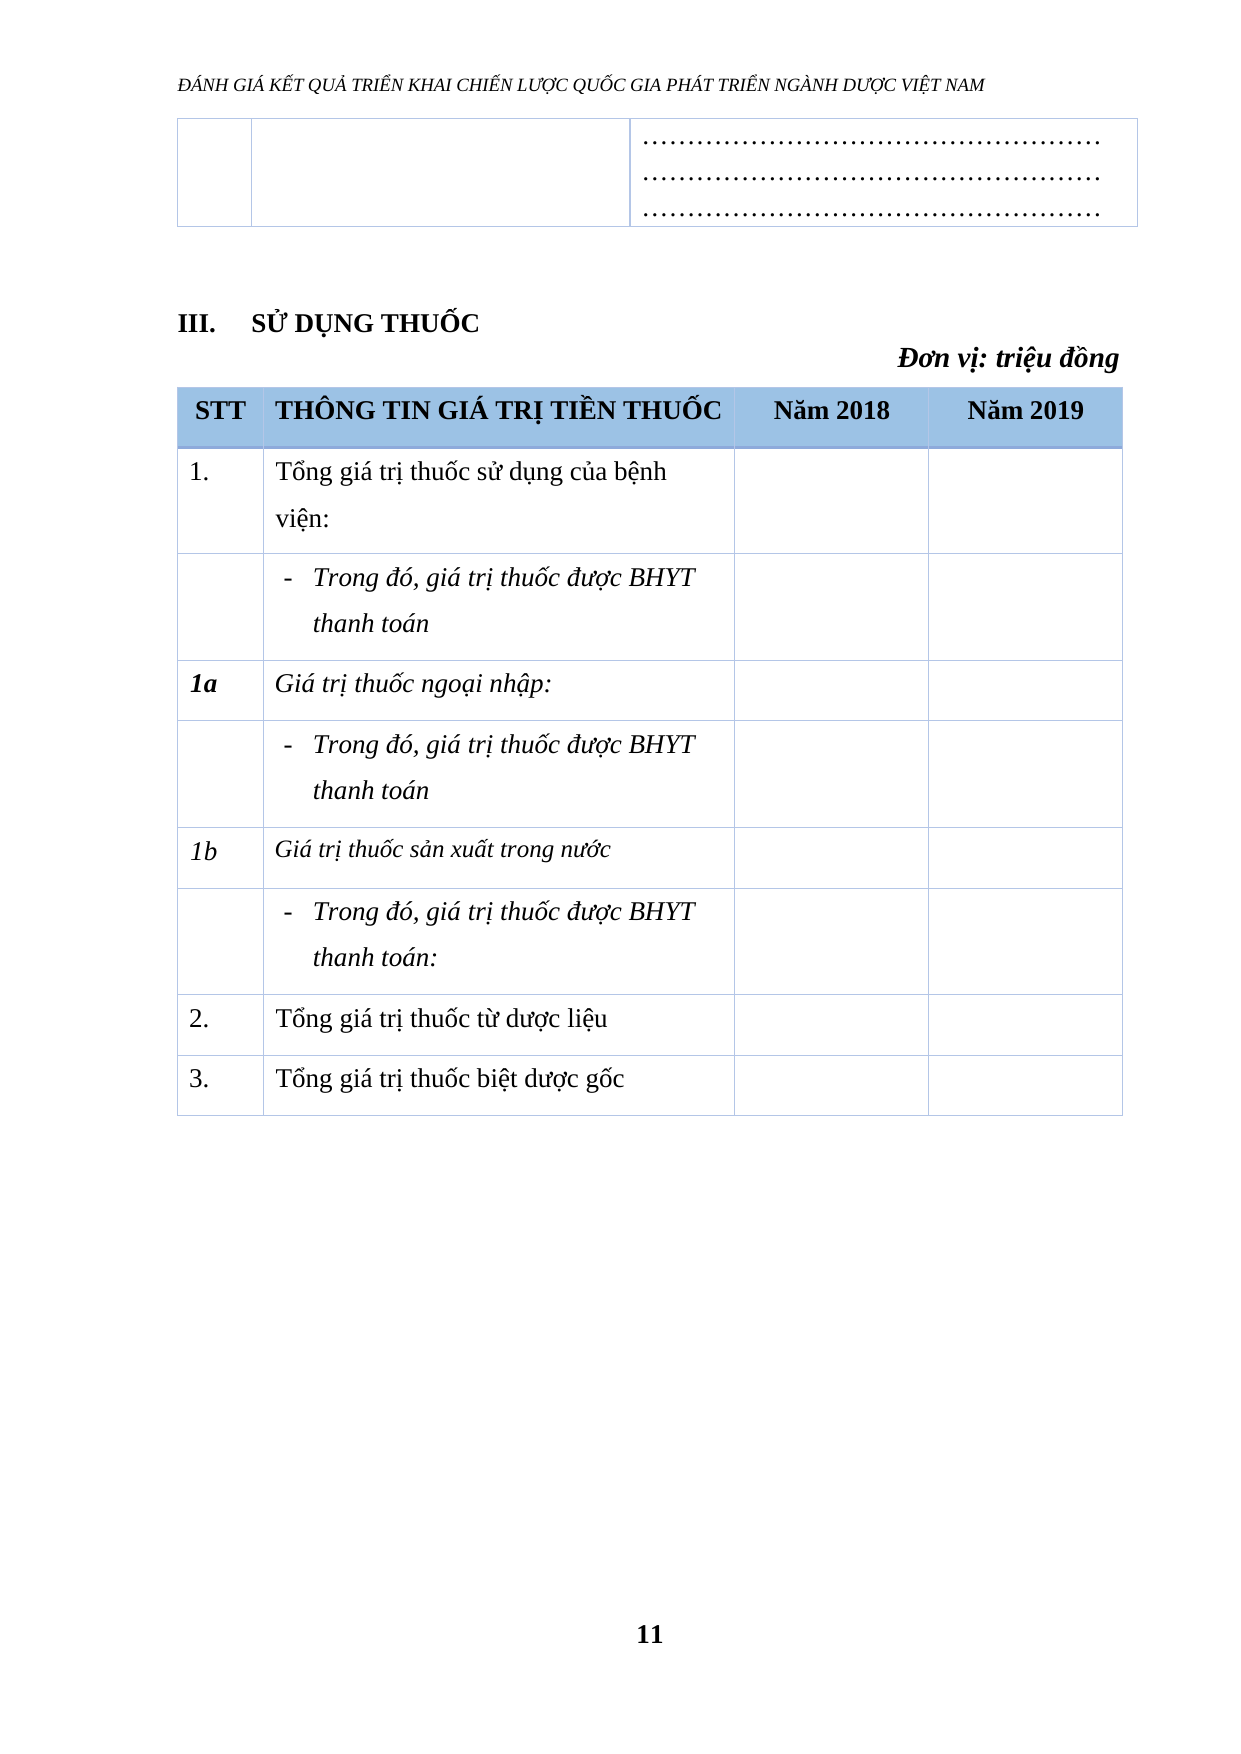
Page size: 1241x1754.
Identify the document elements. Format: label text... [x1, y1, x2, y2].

table_cell [178, 119, 251, 226]
table_header THÔNG TIN GIÁ TRỊ TIỀN THUỐC [264, 388, 734, 446]
table_cell [929, 449, 1122, 553]
table_header STT [178, 388, 263, 446]
table_cell 1b [178, 828, 263, 887]
table_cell [929, 721, 1122, 827]
table_cell Giá trị thuốc sản xuất trong nước [264, 828, 734, 887]
list Đơn vị: triệu đồng [290, 340, 1122, 374]
table_cell Tổng giá trị thuốc biệt dược gốc [264, 1056, 734, 1115]
table_cell [178, 721, 263, 827]
table_cell [929, 828, 1122, 887]
table_cell 1a [178, 661, 263, 720]
table_header Năm 2019 [929, 388, 1122, 446]
table_cell Trong đó, giá trị thuốc được BHYT thanh toán: [264, 889, 734, 994]
table_cell Trong đó, giá trị thuốc được BHYT thanh toán [264, 721, 734, 827]
table_cell [929, 889, 1122, 994]
table_cell [178, 554, 263, 660]
table_cell [929, 554, 1122, 660]
table_cell [735, 721, 928, 827]
table_cell [178, 995, 263, 1054]
list SỬ DỤNG THUỐC [177, 307, 1122, 338]
table_cell [735, 661, 928, 720]
table_cell [735, 554, 928, 660]
table_cell Tổng giá trị thuốc sử dụng của bệnh viện: [264, 449, 734, 553]
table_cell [252, 119, 629, 226]
table_header Năm 2018 [735, 388, 928, 446]
table_cell Tổng giá trị thuốc từ dược liệu [264, 995, 734, 1054]
table_cell [735, 889, 928, 994]
table_cell [735, 449, 928, 553]
table_cell [929, 1056, 1122, 1115]
table_cell Trong đó, giá trị thuốc được BHYT thanh toán [264, 554, 734, 660]
table_cell [929, 995, 1122, 1054]
table_cell Giá trị thuốc ngoại nhập: [264, 661, 734, 720]
table_cell [735, 828, 928, 887]
table_cell [178, 889, 263, 994]
table_cell [735, 995, 928, 1054]
table_cell [929, 661, 1122, 720]
table_cell [735, 1056, 928, 1115]
table_cell [178, 449, 263, 553]
table_cell [178, 1056, 263, 1115]
